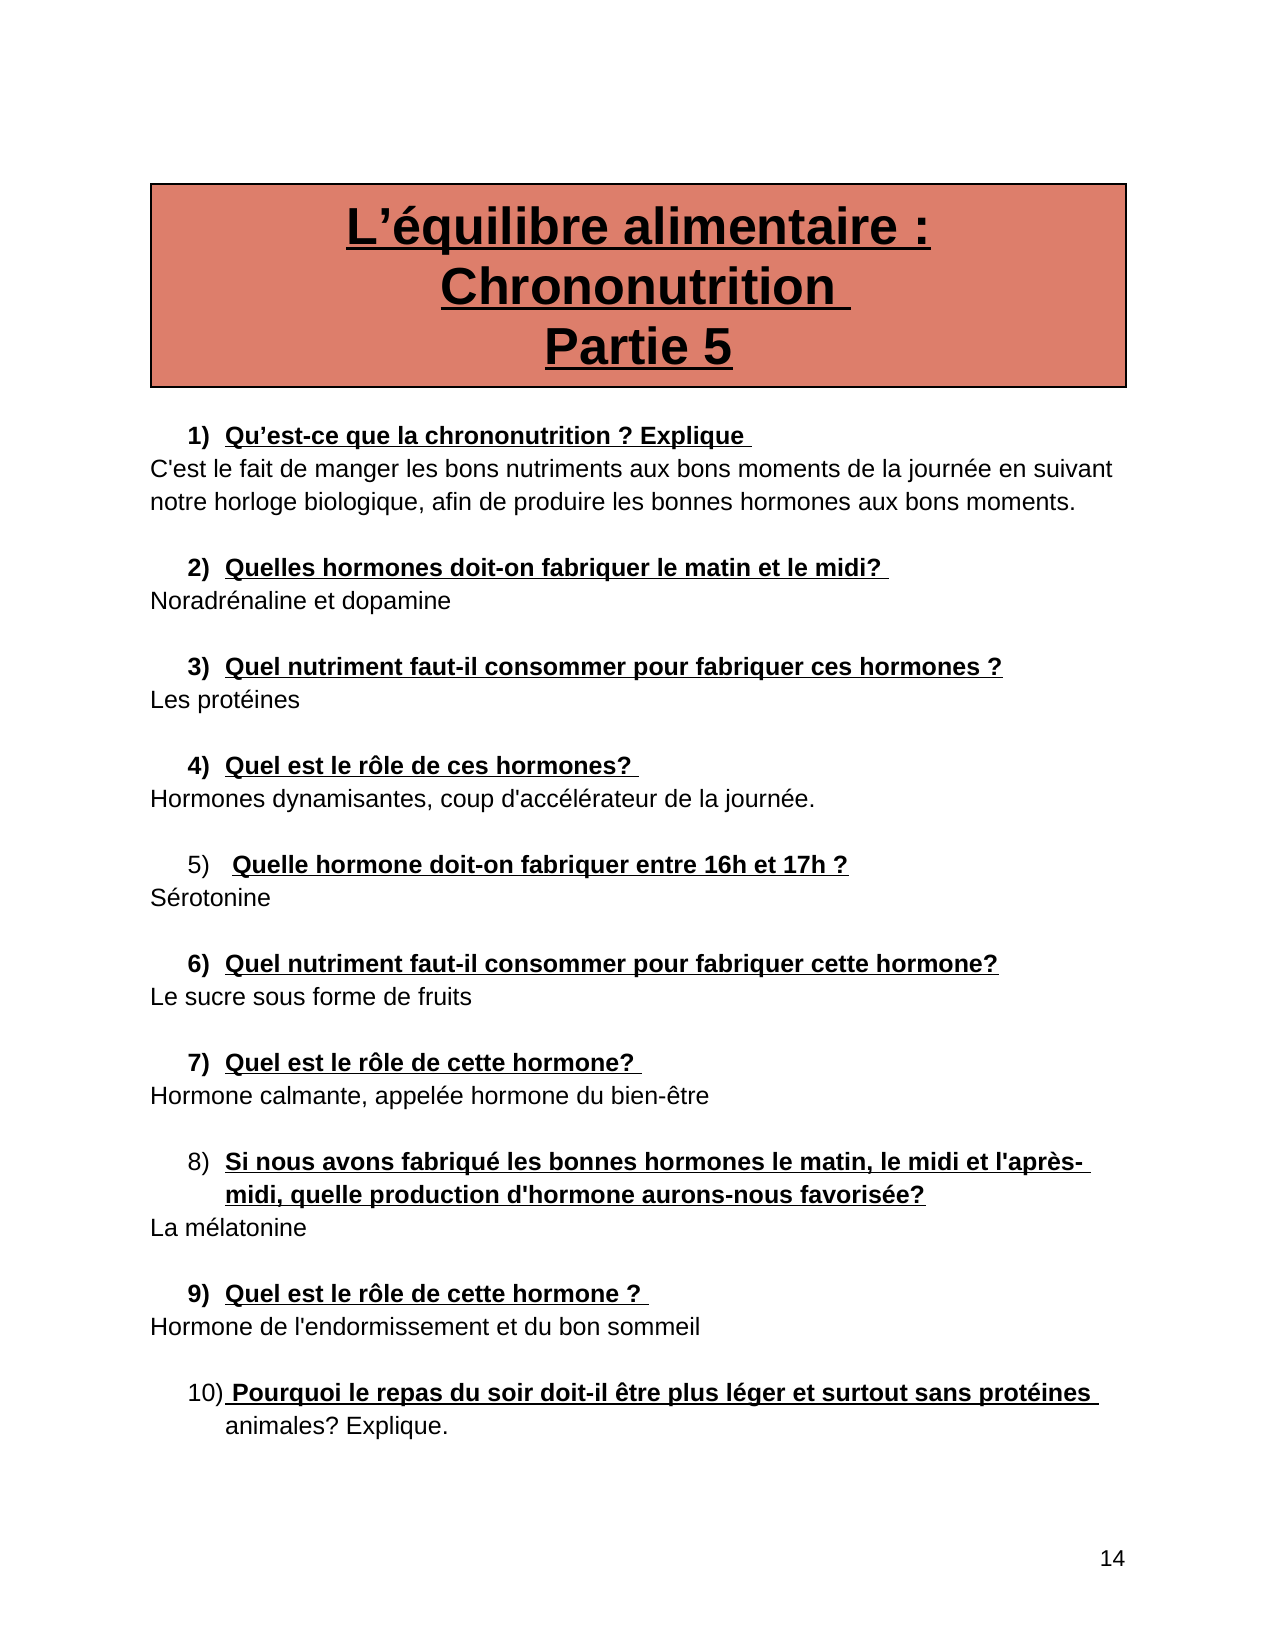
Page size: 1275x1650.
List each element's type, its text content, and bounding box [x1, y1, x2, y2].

text Hormone de l'endormissement et du bon sommeil [150, 1312, 1125, 1341]
text Hormone calmante, appelée hormone du bien-être [150, 1081, 1125, 1110]
list Qu’est-ce que la chrononutrition ? Explique [187, 421, 1125, 449]
text Le sucre sous forme de fruits [150, 982, 1125, 1011]
list Quelle hormone doit-on fabriquer entre 16h et 17h ? [187, 850, 1125, 879]
list Quel est le rôle de cette hormone? [187, 1048, 1125, 1077]
list Quel est le rôle de ces hormones? [187, 751, 1125, 780]
list Si nous avons fabriqué les bonnes hormones le matin, le midi et l'après- midi, quelle production d'hormone aurons-nous favorisée? [187, 1147, 1125, 1209]
text C'est le fait de manger les bons nutriments aux bons moments de la journée en suivant notre horloge biologique, afin de produire les bonnes hormones aux bons moments. [150, 454, 1125, 516]
text Les protéines [150, 685, 1125, 714]
text Noradrénaline et dopamine [150, 586, 1125, 614]
text Hormones dynamisantes, coup d'accélérateur de la journée. [150, 784, 1125, 813]
text La mélatonine [150, 1213, 1125, 1242]
list Quel nutriment faut-il consommer pour fabriquer cette hormone? [187, 949, 1125, 978]
list Pourquoi le repas du soir doit-il être plus léger et surtout sans protéines animales? Explique. [187, 1378, 1125, 1440]
list Quelles hormones doit-on fabriquer le matin et le midi? [187, 553, 1125, 582]
text Sérotonine [150, 883, 1125, 912]
table_header L’équilibre alimentaire : Chrononutrition Partie 5 [152, 185, 1125, 386]
list Quel est le rôle de cette hormone ? [187, 1279, 1125, 1308]
list Quel nutriment faut-il consommer pour fabriquer ces hormones ? [187, 652, 1125, 681]
